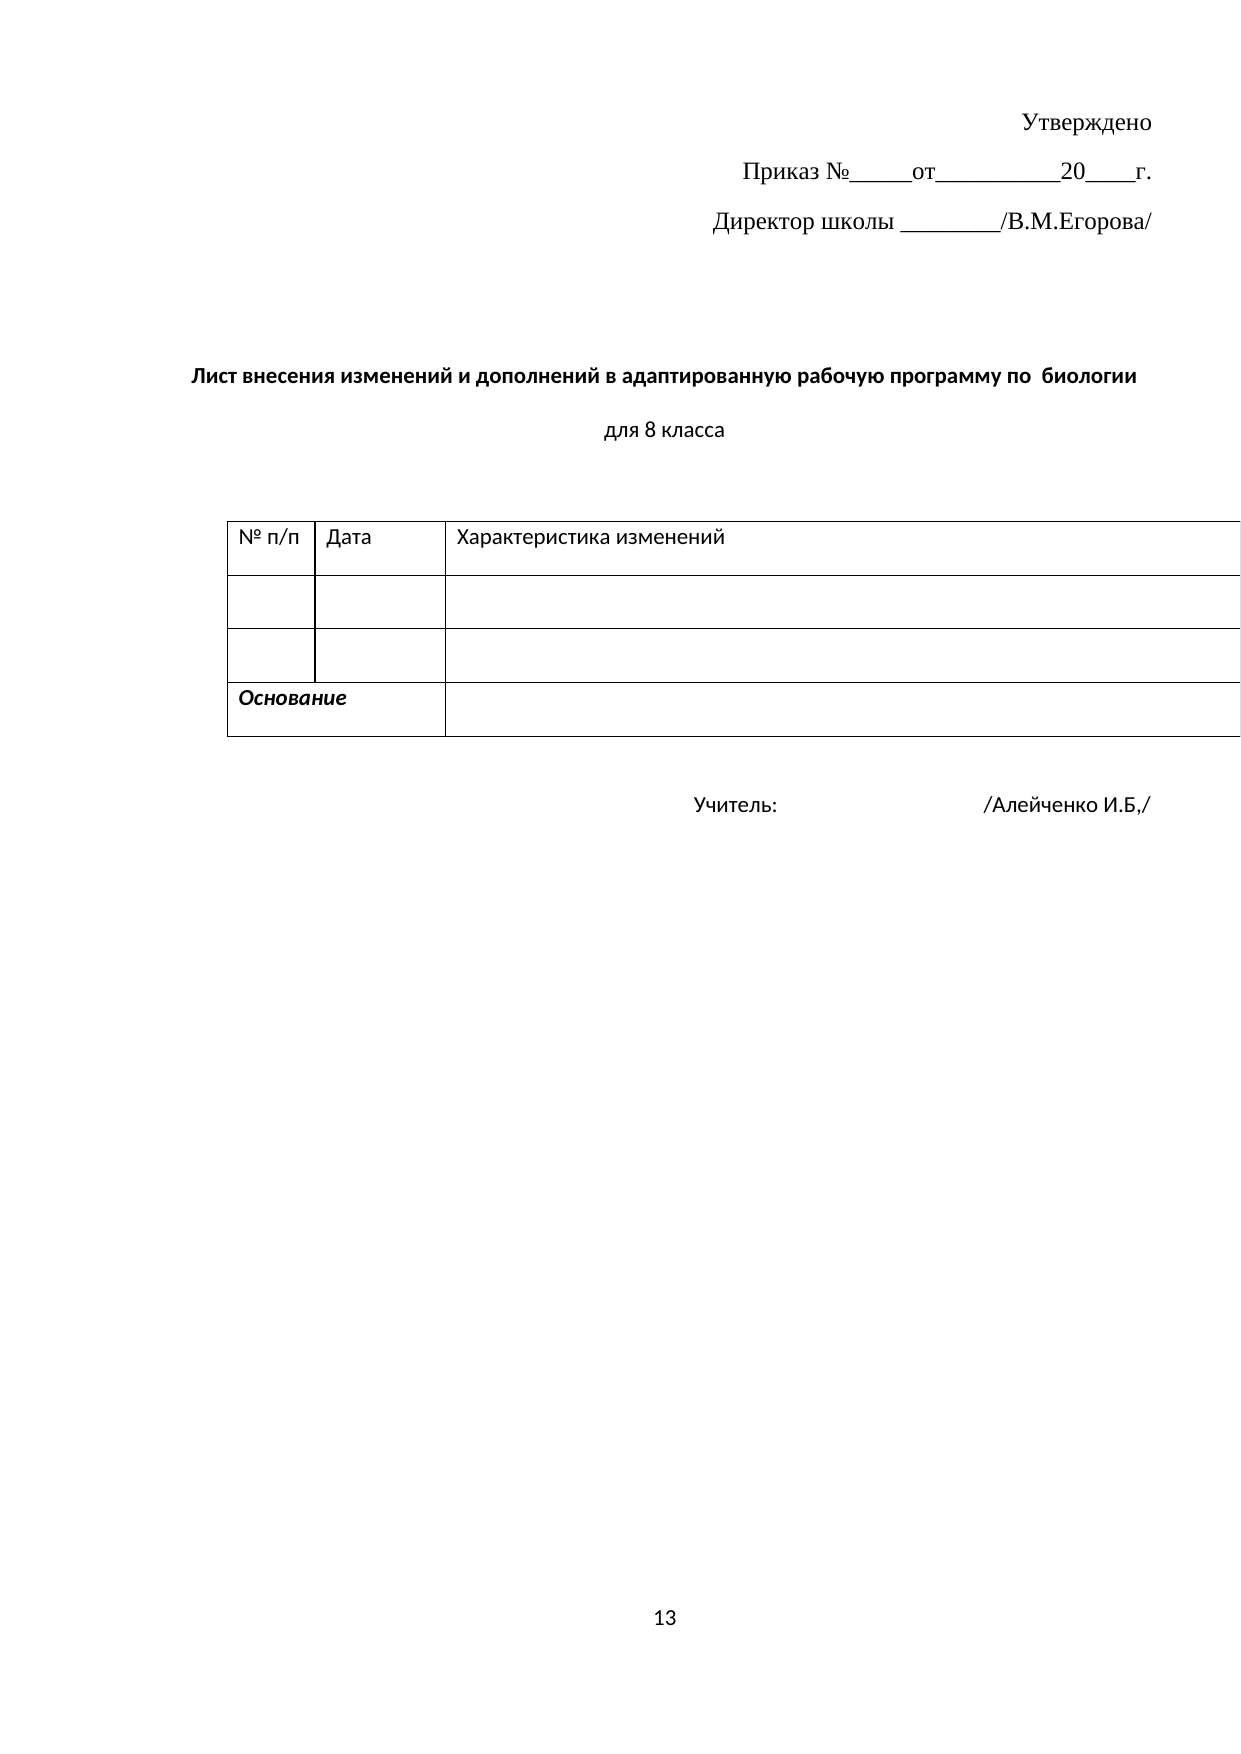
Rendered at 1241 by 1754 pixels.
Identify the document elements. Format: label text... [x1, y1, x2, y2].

table_header Характеристика изменений [446, 522, 1240, 574]
table_cell Основание [228, 683, 445, 736]
text Учитель: /Алейченко И.Б,/ [177, 790, 1152, 818]
table_cell [446, 683, 1240, 736]
text Утверждено [177, 107, 1152, 136]
table_header № п/п [228, 522, 314, 574]
table_cell [446, 576, 1240, 628]
text Приказ №_____от__________20____г. [177, 156, 1152, 185]
table_cell [316, 576, 445, 628]
table_header Дата [316, 522, 445, 574]
text Директор школы ________/В.М.Егорова/ [177, 206, 1152, 235]
table_cell [316, 629, 445, 682]
table_cell [446, 629, 1240, 682]
table_cell [228, 629, 314, 682]
text Лист внесения изменений и дополнений в адаптированную рабочую программу по биологии [177, 362, 1152, 390]
text для 8 класса [177, 415, 1152, 443]
table_cell [228, 576, 314, 628]
